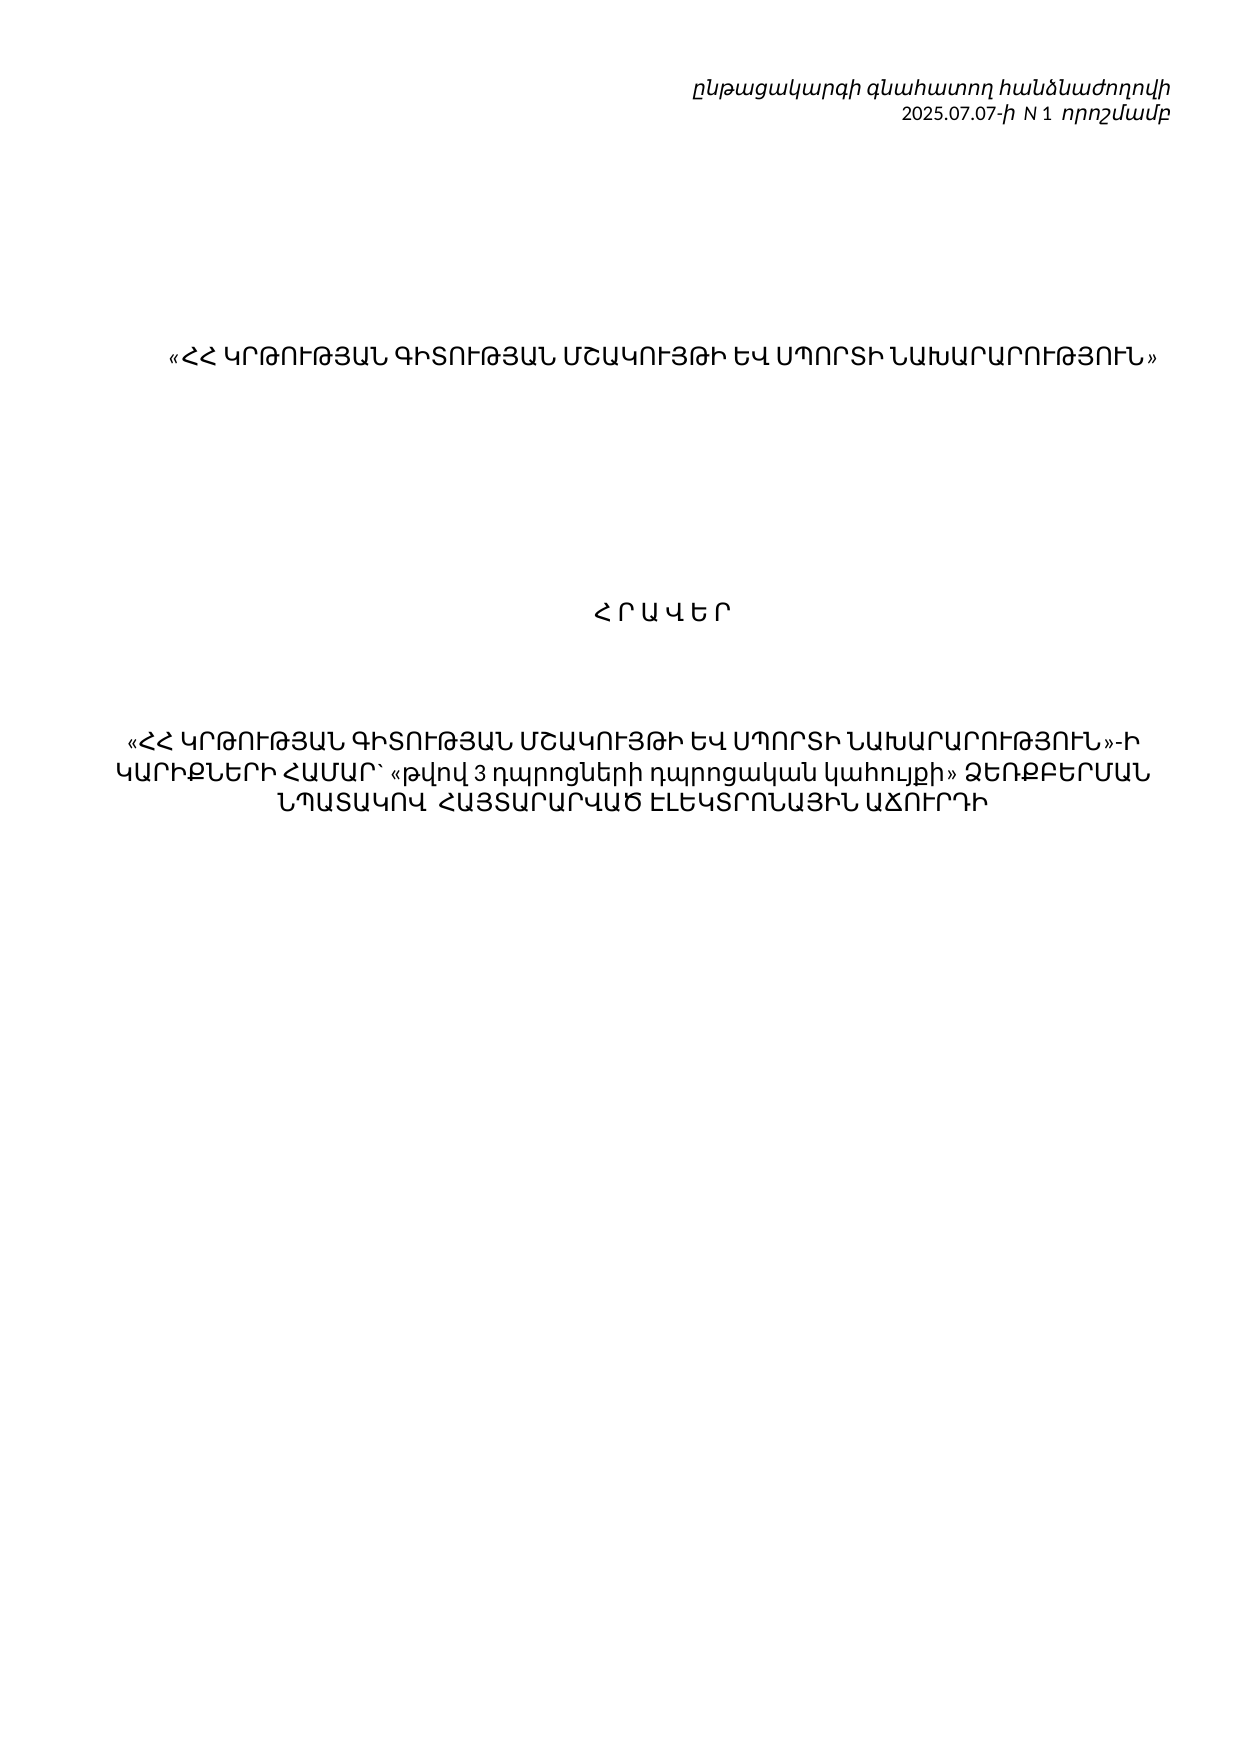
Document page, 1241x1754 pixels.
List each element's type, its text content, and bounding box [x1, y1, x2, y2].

text 2025.07.07 -ի N 1 որոշմամբ [94, 100, 1171, 126]
text ընթացակարգի գնահատող հանձնաժողովի [94, 75, 1171, 100]
text « ՀՀ ԿՐԹՈՒԹՅԱՆ ԳԻՏՈՒԹՅԱՆ ՄՇԱԿՈՒՅԹԻ ԵՎ ՍՊՈՐՏԻ ՆԱԽԱՐԱՐՈՒԹՅՈՒՆ» [94, 341, 1172, 371]
text «ՀՀ ԿՐԹՈՒԹՅԱՆ ԳԻՏՈՒԹՅԱՆ ՄՇԱԿՈՒՅԹԻ ԵՎ ՍՊՈՐՏԻ ՆԱԽԱՐԱՐՈՒԹՅՈՒՆ»-Ի ԿԱՐԻՔՆԵՐԻ ՀԱՄԱՐ` «թվով 3 դպրոցների դպրոցական կահույքի» ՁԵՌՔԲԵՐՄԱՆ ՆՊԱՏԱԿՈՎ ՀԱՅՏԱՐԱՐՎԱԾ ԷԼԵԿՏՐՈՆԱՅԻՆ ԱՃՈՒՐԴԻ [94, 726, 1172, 818]
text Հ Ր Ա Վ Ե Ր [94, 597, 1172, 628]
